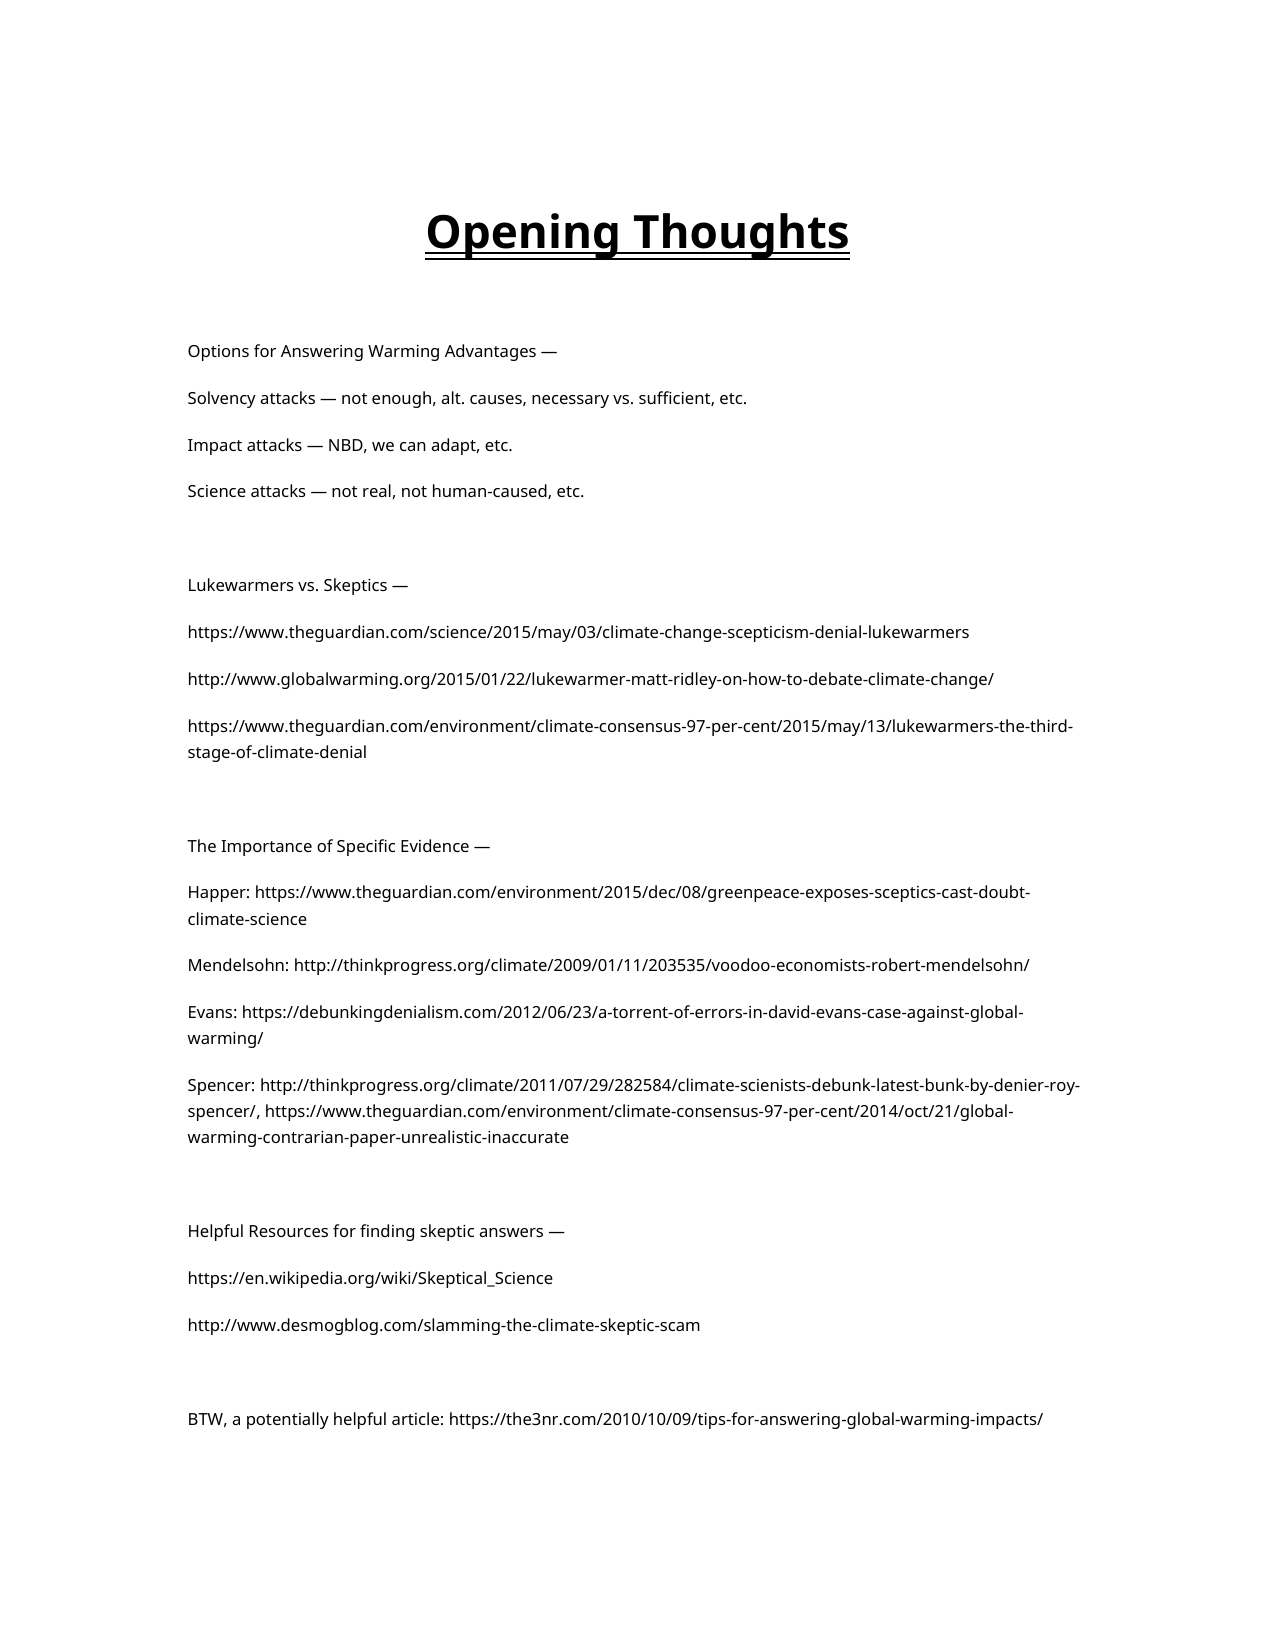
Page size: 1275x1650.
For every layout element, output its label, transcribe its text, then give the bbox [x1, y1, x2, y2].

text Evans: https://debunkingdenialism.com/2012/06/23/a-torrent-of-errors-in-david-evans-case-against-global-warming/ [187, 1001, 1087, 1049]
text http://www.desmogblog.com/slamming-the-climate-skeptic-scam [187, 1313, 1087, 1336]
text Impact attacks — NBD, we can adapt, etc. [187, 433, 1087, 456]
text Happer: https://www.theguardian.com/environment/2015/dec/08/greenpeace-exposes-sceptics-cast-doubt-climate-science [187, 881, 1087, 930]
text Solvency attacks — not enough, alt. causes, necessary vs. sufficient, etc. [187, 386, 1087, 409]
text Helpful Resources for finding skeptic answers — [187, 1219, 1087, 1242]
text Options for Answering Warming Advantages — [187, 339, 1087, 362]
text https://www.theguardian.com/environment/climate-consensus-97-per-cent/2015/may/13/lukewarmers-the-third-stage-of-climate-denial [187, 714, 1087, 763]
text Spencer: http://thinkprogress.org/climate/2011/07/29/282584/climate-scienists-debunk-latest-bunk-by-denier-roy-spencer/, https://www.theguardian.com/environment/climate-consensus-97-per-cent/2014/oct/21/global-warming-contrarian-paper-unrealistic-inaccurate [187, 1074, 1087, 1148]
text The Importance of Specific Evidence — [187, 834, 1087, 857]
text Lukewarmers vs. Skeptics — [187, 574, 1087, 596]
text Mendelsohn: http://thinkprogress.org/climate/2009/01/11/203535/voodoo-economists-robert-mendelsohn/ [187, 954, 1087, 977]
text https://www.theguardian.com/science/2015/may/03/climate-change-scepticism-denial-lukewarmers [187, 621, 1087, 643]
text http://www.globalwarming.org/2015/01/22/lukewarmer-matt-ridley-on-how-to-debate-climate-change/ [187, 667, 1087, 690]
text https://en.wikipedia.org/wiki/Skeptical_Science [187, 1266, 1087, 1289]
text BTW, a potentially helpful article: https://the3nr.com/2010/10/09/tips-for-answering-global-warming-impacts/ [187, 1407, 1087, 1430]
text Science attacks — not real, not human-caused, etc. [187, 480, 1087, 503]
subtitle Opening Thoughts [187, 200, 1087, 262]
